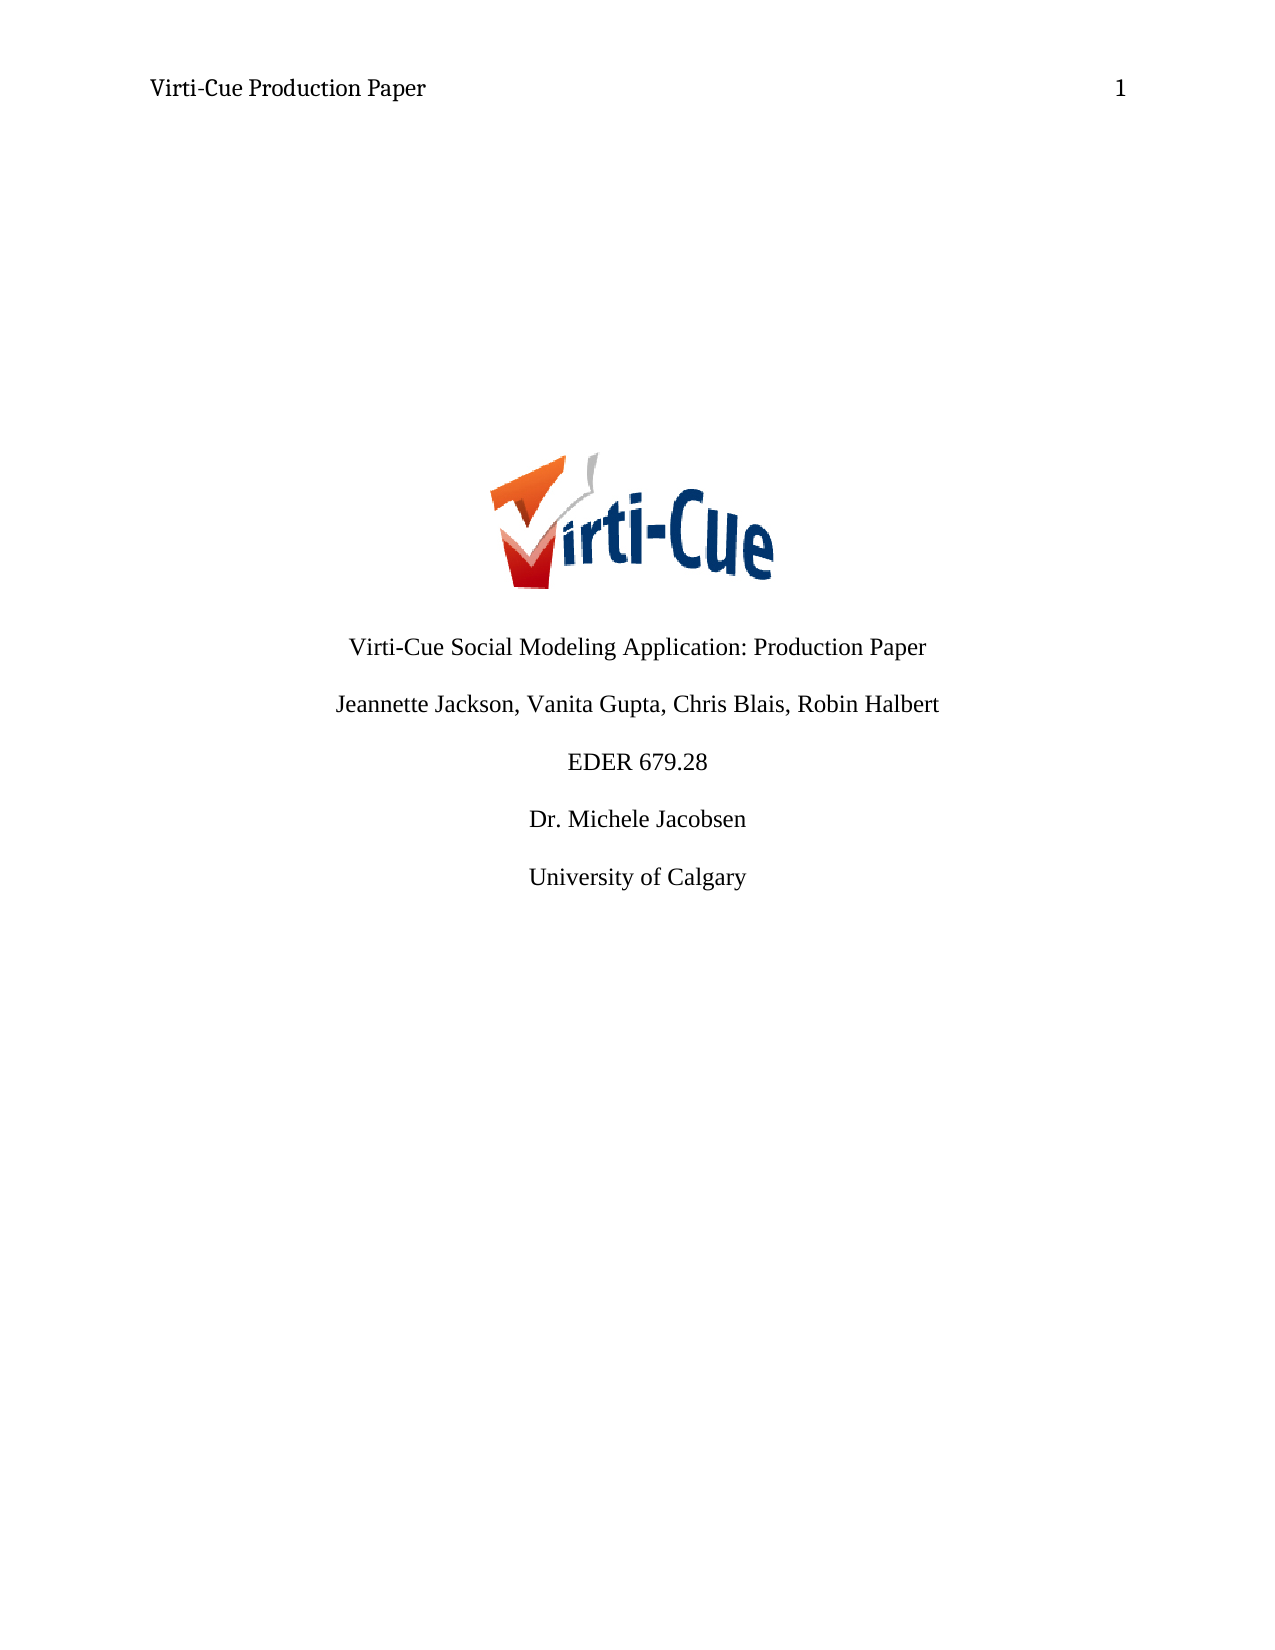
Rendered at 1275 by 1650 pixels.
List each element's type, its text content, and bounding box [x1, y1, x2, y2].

text Jeannette Jackson, Vanita Gupta, Chris Blais, Robin Halbert [150, 689, 1125, 718]
picture [468, 437, 807, 604]
text University of Calgary [150, 862, 1125, 891]
text EDER 679.28 [150, 747, 1125, 776]
text Dr. Michele Jacobsen [150, 804, 1125, 833]
text Virti-Cue Social Modeling Application: Production Paper [150, 632, 1125, 661]
